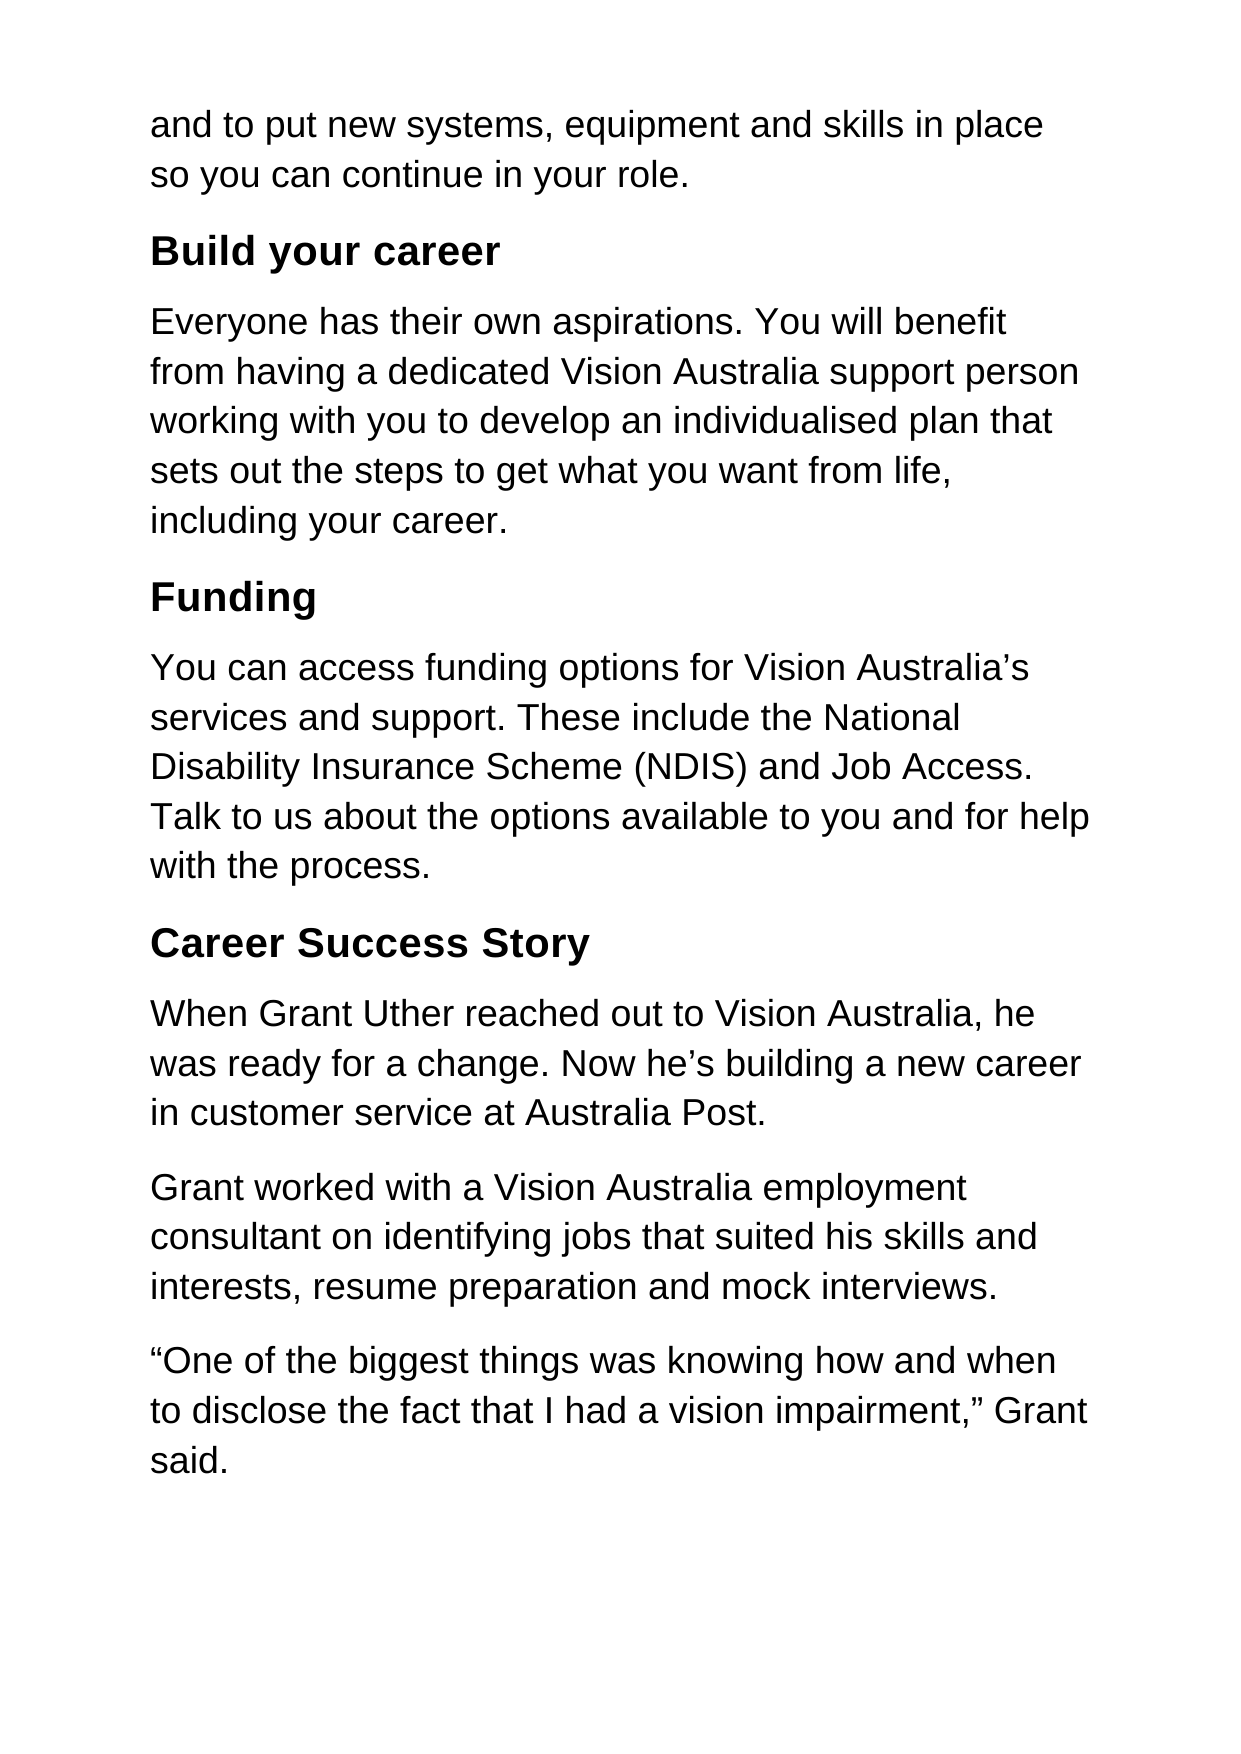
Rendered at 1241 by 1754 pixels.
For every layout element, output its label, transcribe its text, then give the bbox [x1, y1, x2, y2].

text You can access funding options for Vision Australia’s services and support. These include the National Disability Insurance Scheme (NDIS) and Job Access. Talk to us about the options available to you and for help with the process. [150, 645, 1090, 887]
subtitle Build your career [150, 227, 1090, 274]
text When Grant Uther reached out to Vision Australia, he was ready for a change. Now he’s building a new career in customer service at Australia Post. [150, 991, 1090, 1133]
subtitle Funding [150, 572, 1090, 620]
text Grant worked with a Vision Australia employment consultant on identifying jobs that suited his skills and interests, resume preparation and mock interviews. [150, 1165, 1090, 1307]
subtitle Career Success Story [150, 918, 1090, 966]
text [150, 102, 1090, 195]
text “One of the biggest things was knowing how and when to disclose the fact that I had a vision impairment,” Grant said. [150, 1339, 1090, 1481]
text Everyone has their own aspirations. You will benefit from having a dedicated Vision Australia support person working with you to develop an individualised plan that sets out the steps to get what you want from life, including your career. [150, 299, 1090, 541]
